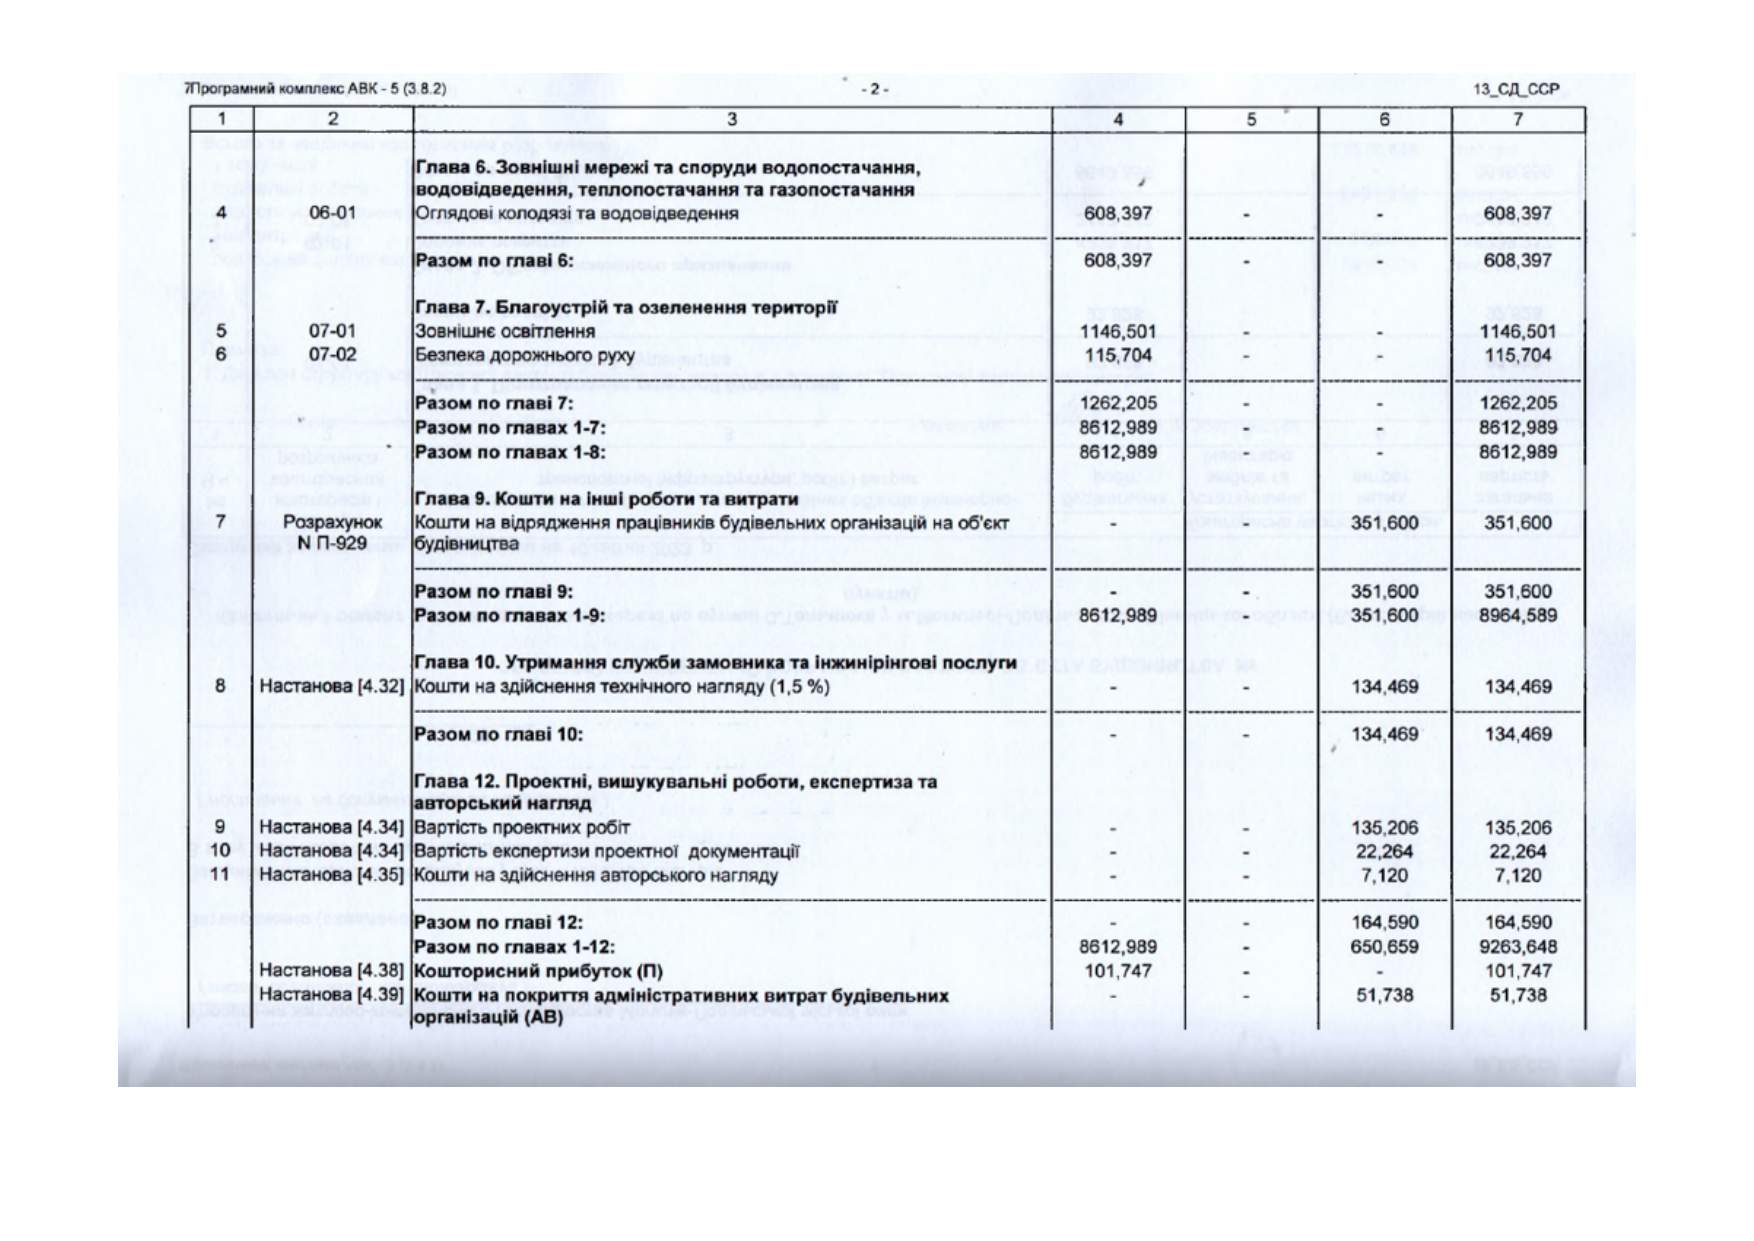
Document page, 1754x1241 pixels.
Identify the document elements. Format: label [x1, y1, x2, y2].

picture [118, 73, 1636, 1087]
